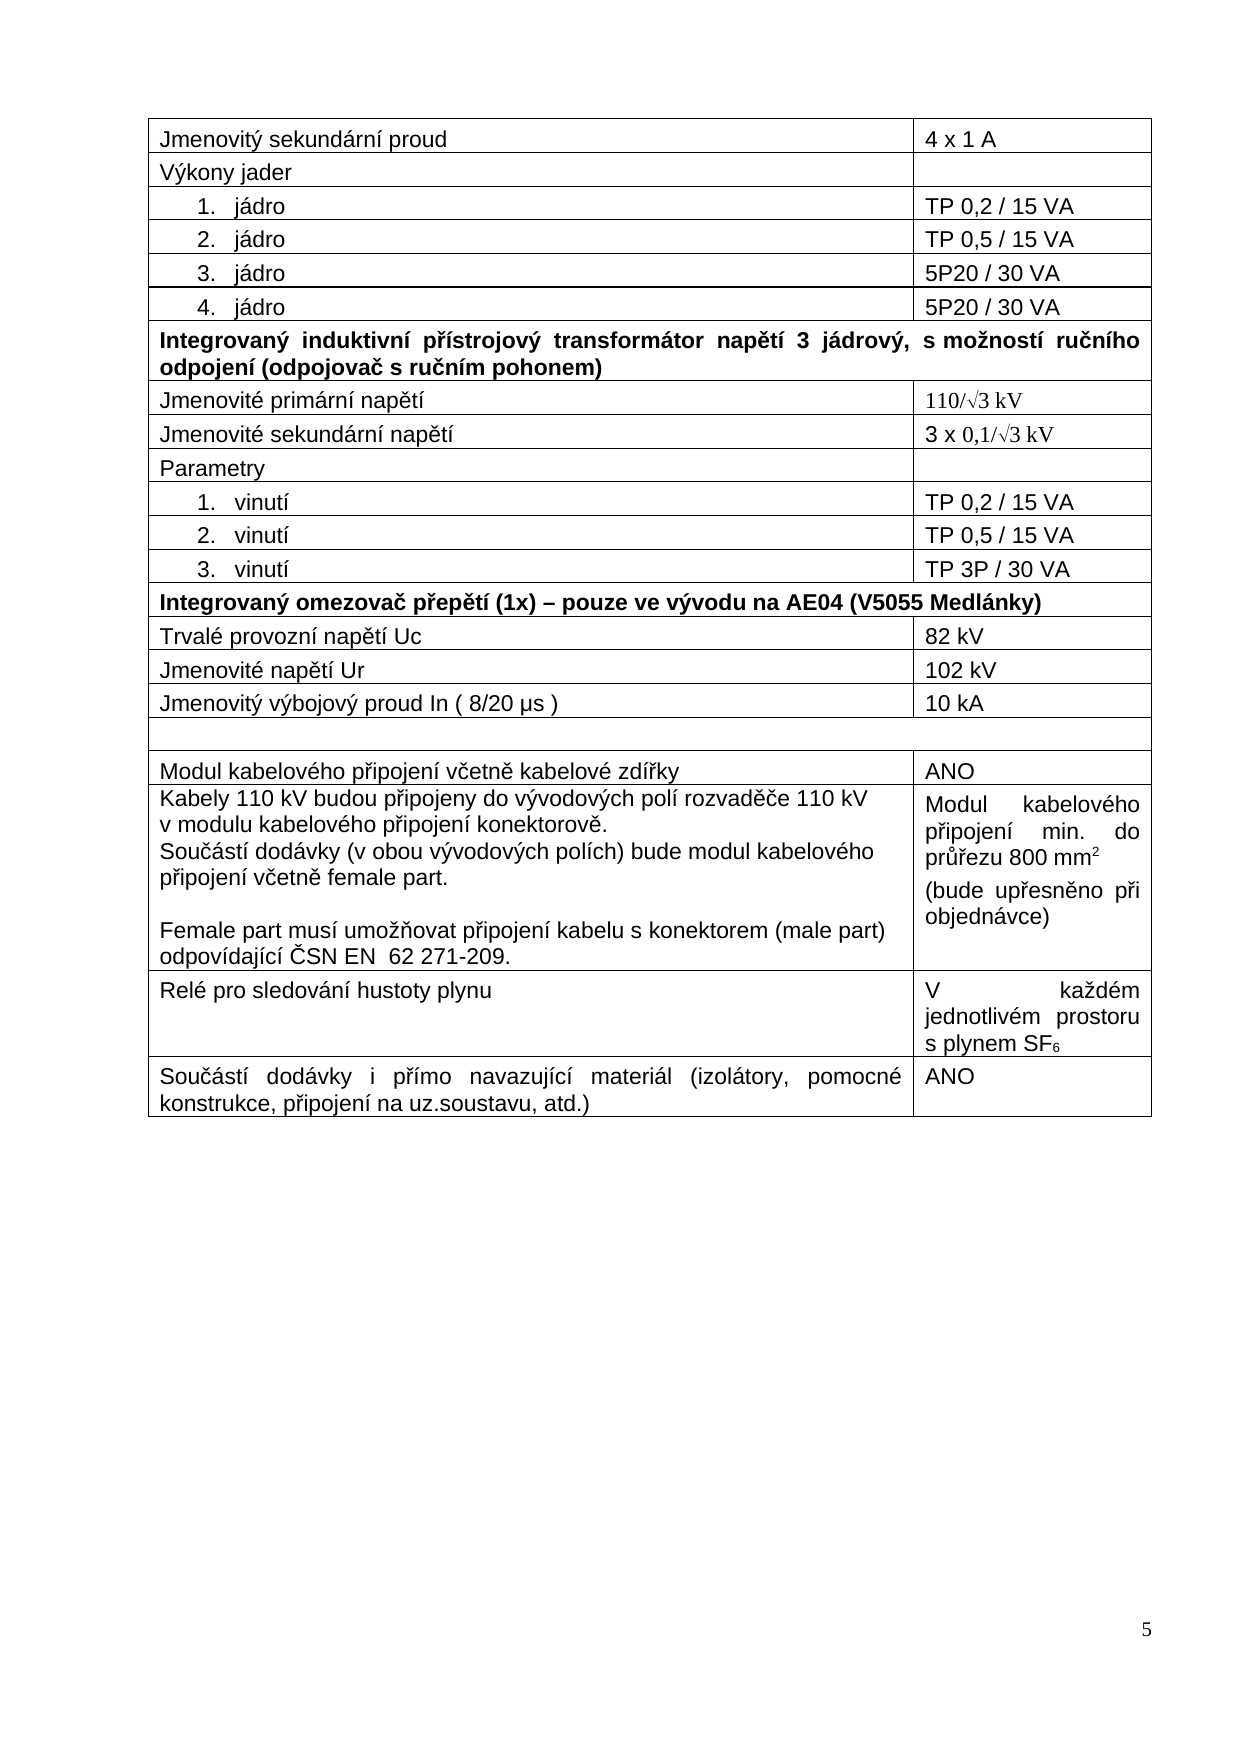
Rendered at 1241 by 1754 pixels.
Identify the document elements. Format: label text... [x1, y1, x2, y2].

table_cell 10 kA [914, 684, 1151, 717]
table_cell [914, 153, 1151, 186]
table_cell Integrovaný omezovač přepětí (1x) – pouze ve vývodu na AE04 (V5055 Medlánky) [149, 583, 1151, 616]
table_cell 4 x 1 A [914, 119, 1151, 152]
table_cell vinutí [149, 550, 913, 582]
table_cell TP 0,2 / 15 VA [914, 482, 1151, 515]
table_cell Parametry [149, 449, 913, 481]
table_cell jádro [149, 254, 913, 286]
table_cell ANO [914, 1057, 1151, 1116]
table_cell jádro [149, 288, 913, 320]
table_cell jádro [149, 187, 913, 219]
table_cell Jmenovité primární napětí [149, 381, 913, 414]
table_cell TP 0,5 / 15 VA [914, 516, 1151, 548]
table_cell 5P20 / 30 VA [914, 288, 1151, 320]
table_cell Jmenovité sekundární napětí [149, 415, 913, 447]
table_cell 5P20 / 30 VA [914, 254, 1151, 286]
table_cell Jmenovitý sekundární proud [149, 119, 913, 152]
table_cell ANO [914, 751, 1151, 784]
table_cell Modul kabelového připojení min. do průřezu 800 mm2 (bude upřesněno při objednávce) [914, 785, 1151, 969]
table_cell V každém jednotlivém prostoru s plynem SF6 [914, 971, 1151, 1056]
table_cell Výkony jader [149, 153, 913, 186]
table_cell Jmenovitý výbojový proud In ( 8/20 μs ) [149, 684, 913, 717]
table_cell Kabely 110 kV budou připojeny do vývodových polí rozvaděče 110 kV v modulu kabelového připojení konektorově. Součástí dodávky (v obou vývodových polích) bude modul kabelového připojení včetně female part. Female part musí umožňovat připojení kabelu s konektorem (male part) odpovídající ČSN EN 62 271-209. [149, 785, 913, 969]
table_cell jádro [149, 220, 913, 253]
table_cell TP 0,5 / 15 VA [914, 220, 1151, 253]
table_cell vinutí [149, 516, 913, 548]
table_cell Jmenovité napětí Ur [149, 650, 913, 683]
table_cell Modul kabelového připojení včetně kabelové zdířky [149, 751, 913, 784]
table_cell 82 kV [914, 617, 1151, 649]
table_cell vinutí [149, 482, 913, 515]
table_cell Relé pro sledování hustoty plynu [149, 971, 913, 1056]
table_cell Integrovaný induktivní přístrojový transformátor napětí 3 jádrový, s možností ručního odpojení (odpojovač s ručním pohonem) [149, 321, 1151, 380]
table_cell 102 kV [914, 650, 1151, 683]
table_cell 3 x 0,1/3 kV [914, 415, 1151, 447]
table_cell 110/3 kV [914, 381, 1151, 414]
table_cell [914, 449, 1151, 481]
table_cell Trvalé provozní napětí Uc [149, 617, 913, 649]
table_cell [149, 718, 1151, 750]
table_cell TP 3P / 30 VA [914, 550, 1151, 582]
table_cell TP 0,2 / 15 VA [914, 187, 1151, 219]
table_cell Součástí dodávky i přímo navazující materiál (izolátory, pomocné konstrukce, připojení na uz.soustavu, atd.) [149, 1057, 913, 1116]
